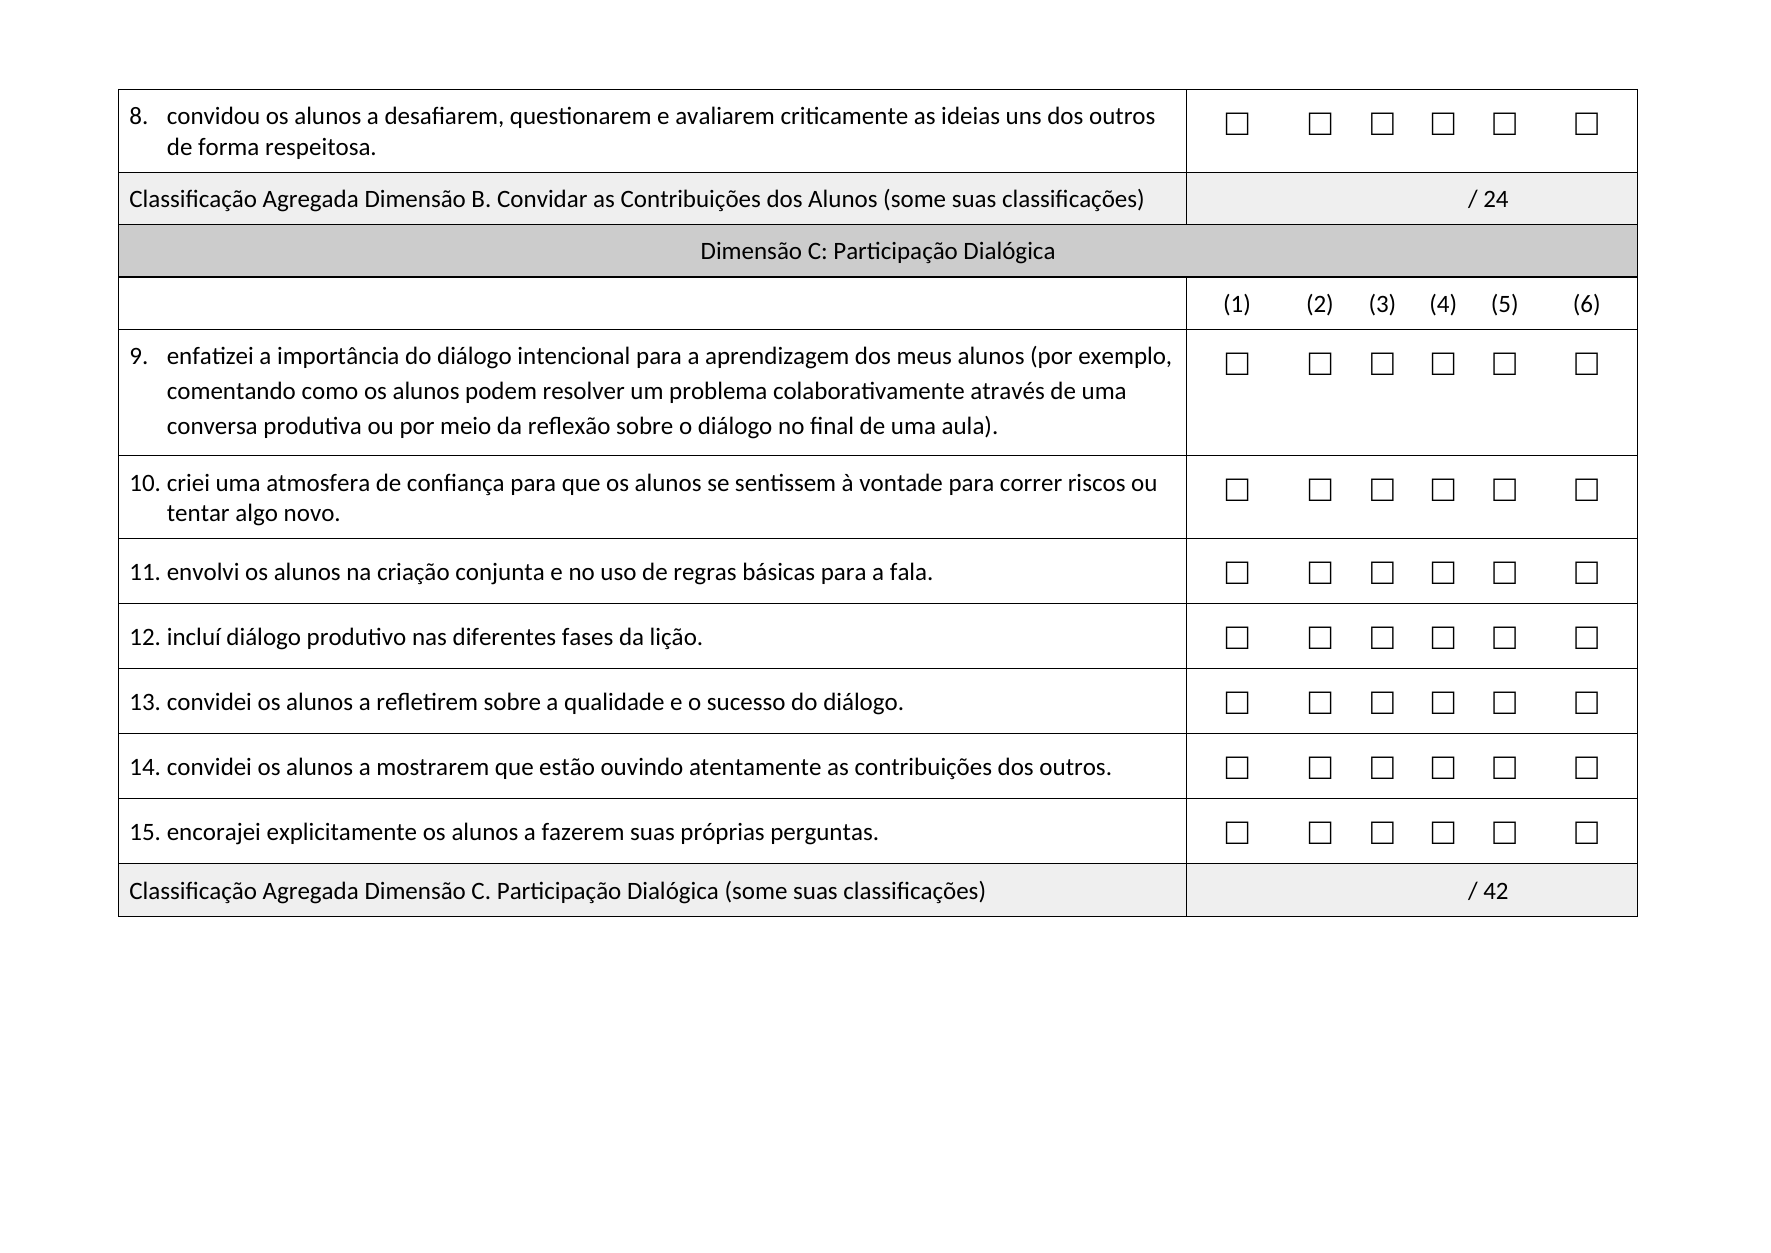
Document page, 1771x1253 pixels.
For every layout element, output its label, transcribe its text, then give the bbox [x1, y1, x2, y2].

table_cell □ [1352, 330, 1413, 455]
table_cell □ [1413, 90, 1473, 172]
table_cell □ [1536, 669, 1637, 733]
table_cell □ [1413, 330, 1473, 455]
table_cell [119, 278, 1186, 329]
table_cell □ [1413, 604, 1473, 668]
table_cell □ [1473, 539, 1536, 603]
table_cell □ [1288, 799, 1352, 863]
table_cell □ [1288, 669, 1352, 733]
table_cell □ [1352, 90, 1413, 172]
table_cell □ [1473, 604, 1536, 668]
table_cell □ [1288, 90, 1352, 172]
table_cell □ [1536, 604, 1637, 668]
table_cell convidei os alunos a refletirem sobre a qualidade e o sucesso do diálogo. [119, 669, 1186, 733]
table_cell (6) [1536, 278, 1637, 329]
table_cell □ [1473, 799, 1536, 863]
table_cell □ [1187, 456, 1288, 538]
table_cell / 42 [1187, 864, 1637, 916]
table_cell Dimensão C: Participação Dialógica [119, 225, 1637, 276]
table_cell □ [1288, 539, 1352, 603]
table_cell □ [1352, 734, 1413, 798]
table_cell □ [1473, 456, 1536, 538]
table_cell encorajei explicitamente os alunos a fazerem suas próprias perguntas. [119, 799, 1186, 863]
table_cell (2) [1288, 278, 1352, 329]
table_cell incluí diálogo produtivo nas diferentes fases da lição. [119, 604, 1186, 668]
table_cell □ [1288, 604, 1352, 668]
table_cell □ [1473, 330, 1536, 455]
table_cell convidou os alunos a desafiarem, questionarem e avaliarem criticamente as ideias uns dos outros de forma respeitosa. [119, 90, 1186, 172]
table_cell criei uma atmosfera de confiança para que os alunos se sentissem à vontade para correr riscos ou tentar algo novo. [119, 456, 1186, 538]
table_cell Classificação Agregada Dimensão C. Participação Dialógica (some suas classificações) [119, 864, 1186, 916]
table_cell □ [1536, 734, 1637, 798]
table_cell □ [1413, 539, 1473, 603]
table_cell envolvi os alunos na criação conjunta e no uso de regras básicas para a fala. [119, 539, 1186, 603]
table_cell □ [1352, 539, 1413, 603]
table_cell □ [1187, 734, 1288, 798]
table_cell □ [1536, 799, 1637, 863]
table_cell □ [1413, 456, 1473, 538]
table_cell □ [1413, 669, 1473, 733]
table_cell □ [1288, 330, 1352, 455]
table_cell convidei os alunos a mostrarem que estão ouvindo atentamente as contribuições dos outros. [119, 734, 1186, 798]
table_cell (4) [1413, 278, 1473, 329]
table_cell □ [1413, 734, 1473, 798]
table_cell □ [1288, 456, 1352, 538]
table_cell □ [1187, 90, 1288, 172]
table_cell enfatizei a importância do diálogo intencional para a aprendizagem dos meus alunos (por exemplo, comentando como os alunos podem resolver um problema colaborativamente através de uma conversa produtiva ou por meio da reflexão sobre o diálogo no final de uma aula). [119, 330, 1186, 455]
table_cell □ [1536, 90, 1637, 172]
table_cell □ [1187, 669, 1288, 733]
table_cell □ [1536, 539, 1637, 603]
table_cell Classificação Agregada Dimensão B. Convidar as Contribuições dos Alunos (some suas classificações) [119, 173, 1186, 224]
table_cell □ [1536, 330, 1637, 455]
table_cell □ [1187, 799, 1288, 863]
table_cell □ [1413, 799, 1473, 863]
table_cell □ [1187, 539, 1288, 603]
table_cell □ [1352, 799, 1413, 863]
table_cell □ [1536, 456, 1637, 538]
table_cell □ [1352, 456, 1413, 538]
table_cell / 24 [1187, 173, 1637, 224]
table_cell □ [1473, 90, 1536, 172]
table_cell □ [1473, 669, 1536, 733]
table_cell □ [1288, 734, 1352, 798]
table_cell □ [1352, 604, 1413, 668]
table_cell □ [1187, 330, 1288, 455]
table_cell □ [1352, 669, 1413, 733]
table_cell □ [1473, 734, 1536, 798]
table_cell (3) [1352, 278, 1413, 329]
table_cell □ [1187, 604, 1288, 668]
table_cell (1) [1187, 278, 1288, 329]
table_cell (5) [1473, 278, 1536, 329]
